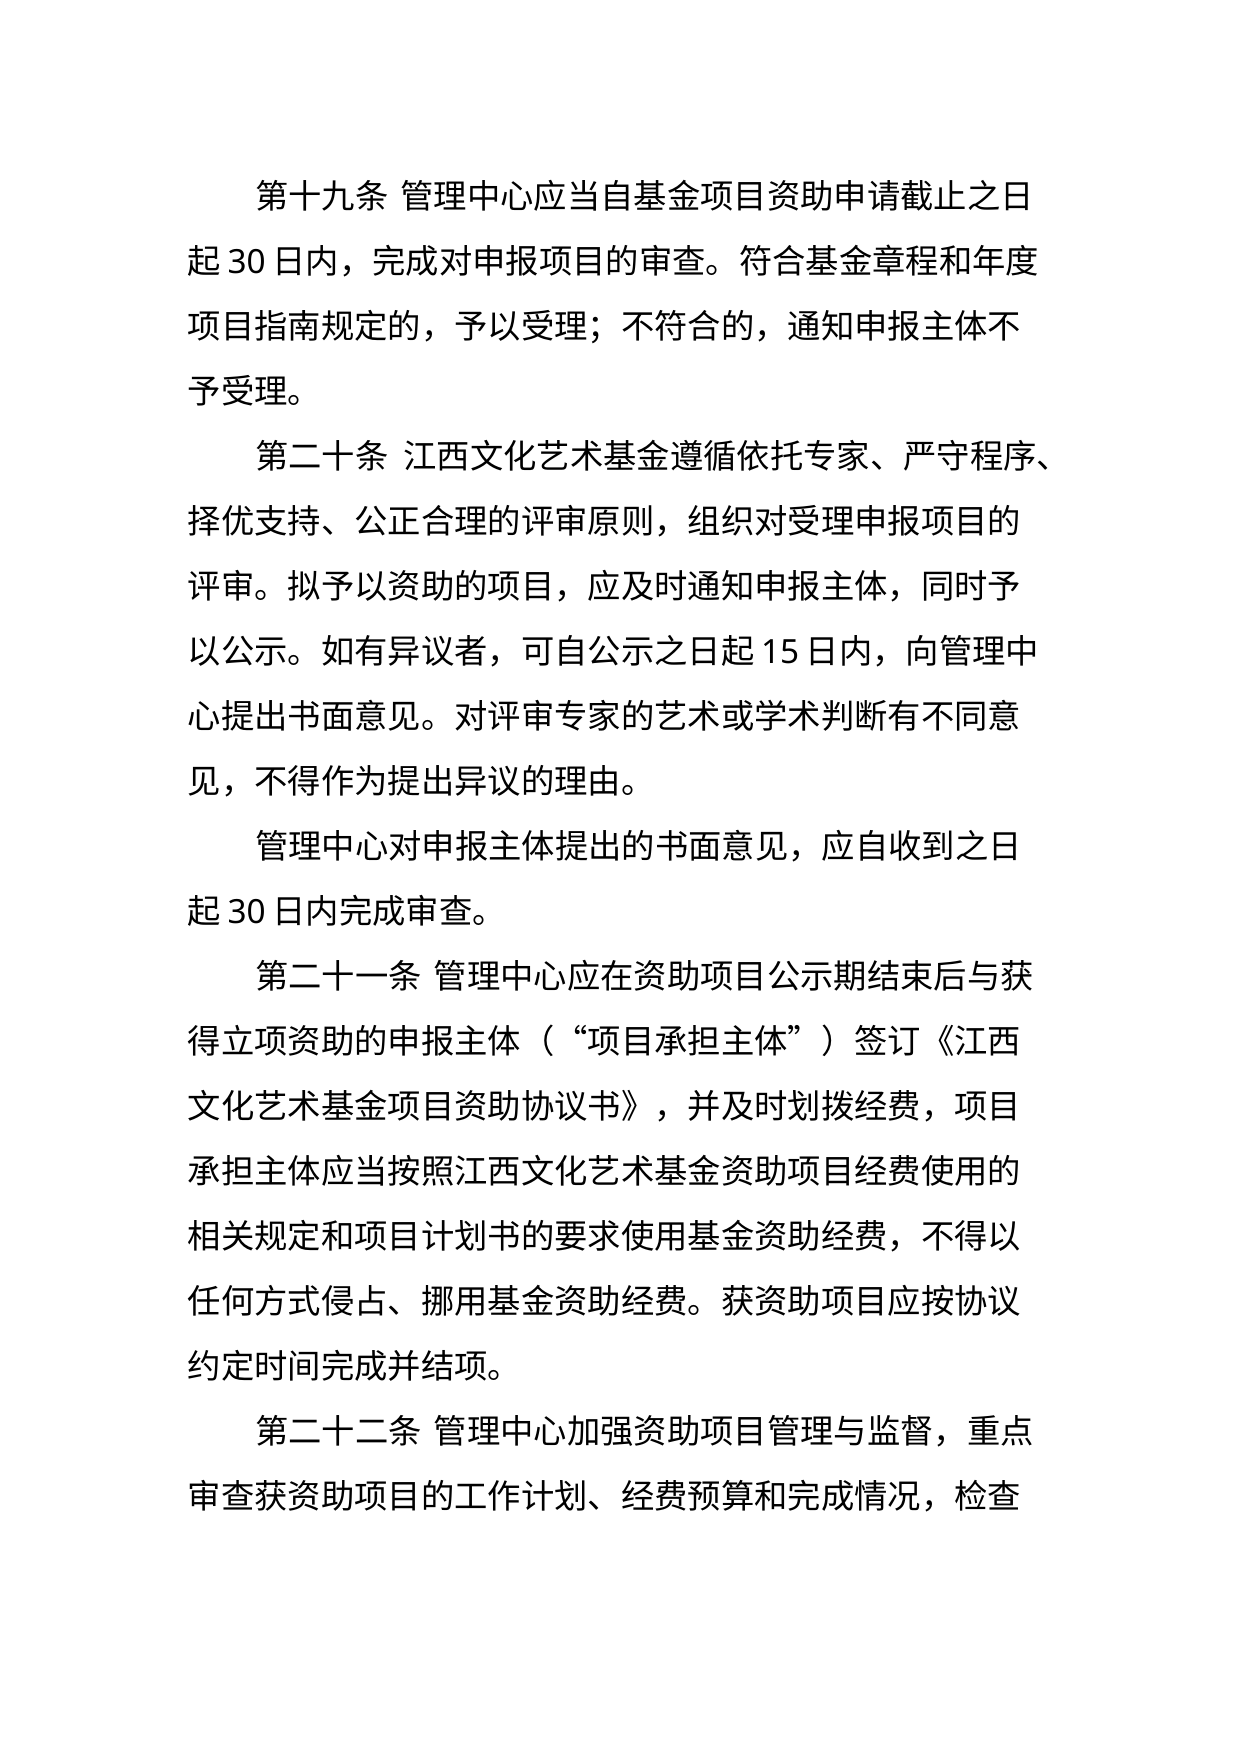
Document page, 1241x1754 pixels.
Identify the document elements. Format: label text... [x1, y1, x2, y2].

text 第二十一条 管理中心应在资助项目公示期结束后与获得立项资助的申报主体（“项目承担主体”）签订《江西文化艺术基金项目资助协议书》，并及时划拨经费，项目承担主体应当按照江西文化艺术基金资助项目经费使用的相关规定和项目计划书的要求使用基金资助经费，不得以任何方式侵占、挪用基金资助经费。获资助项目应按协议约定时间完成并结项。 [187, 942, 1053, 1397]
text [187, 1397, 1053, 1527]
text 管理中心对申报主体提出的书面意见，应自收到之日起30日内完成审查。 [187, 812, 1053, 942]
text 第二十条 江西文化艺术基金遵循依托专家、严守程序、择优支持、公正合理的评审原则，组织对受理申报项目的评审。拟予以资助的项目，应及时通知申报主体，同时予以公示。如有异议者，可自公示之日起15日内，向管理中心提出书面意见。对评审专家的艺术或学术判断有不同意见，不得作为提出异议的理由。 [187, 422, 1053, 812]
text 第十九条 管理中心应当自基金项目资助申请截止之日起30日内，完成对申报项目的审查。符合基金章程和年度项目指南规定的，予以受理；不符合的，通知申报主体不予受理。 [187, 162, 1053, 422]
